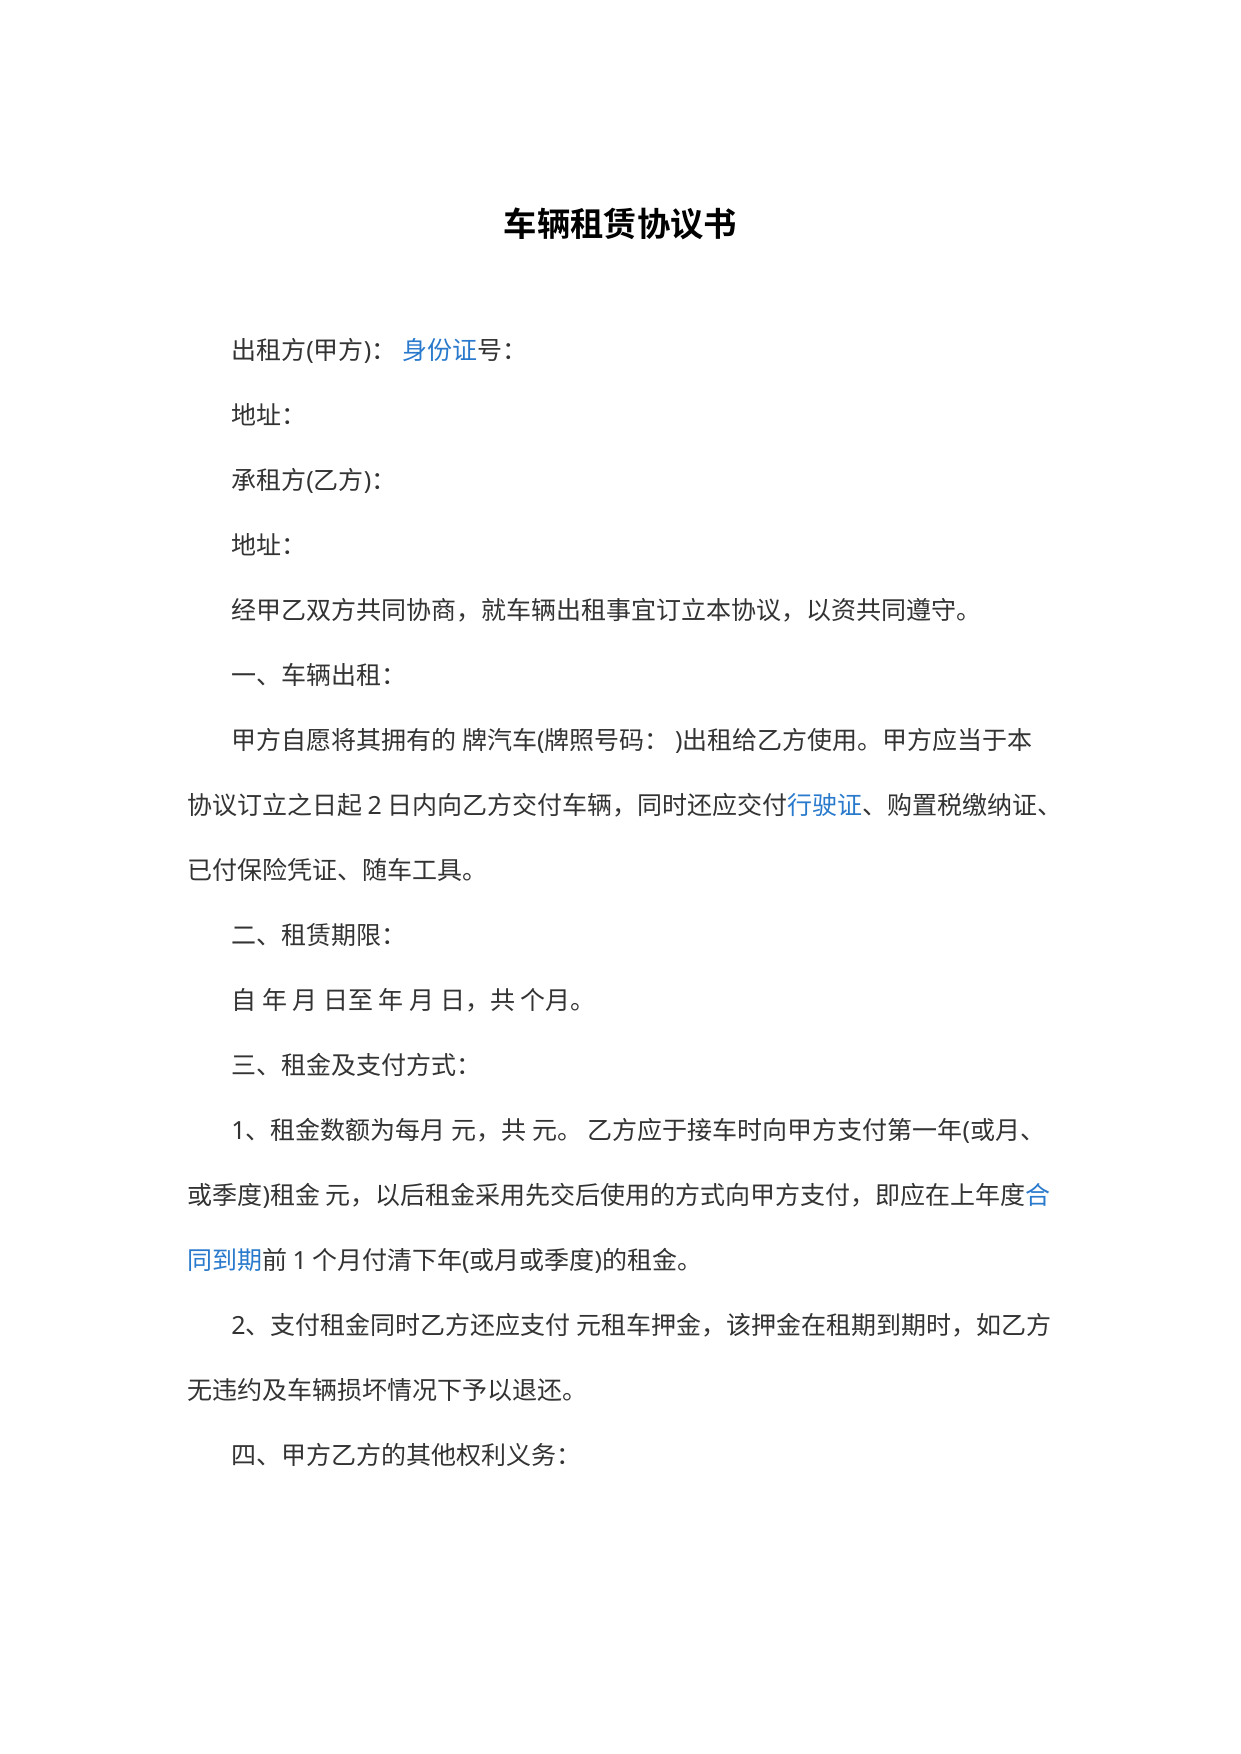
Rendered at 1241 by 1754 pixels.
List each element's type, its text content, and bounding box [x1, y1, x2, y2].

subtitle 车辆租赁协议书 [187, 189, 1053, 254]
text 1、租金数额为每月 元，共 元。 乙方应于接车时向甲方支付第一年(或月、或季度)租金 元，以后租金采用先交后使用的方式向甲方支付，即应在上年度合同到期前1个月付清下年(或月或季度)的租金。 [187, 1096, 1053, 1291]
text 承租方(乙方)： [187, 446, 1053, 511]
text 经甲乙双方共同协商，就车辆出租事宜订立本协议，以资共同遵守。 [187, 576, 1053, 641]
text 2、支付租金同时乙方还应支付 元租车押金，该押金在租期到期时，如乙方无违约及车辆损坏情况下予以退还。 [187, 1291, 1053, 1421]
text 甲方自愿将其拥有的 牌汽车(牌照号码： )出租给乙方使用。甲方应当于本协议订立之日起2日内向乙方交付车辆，同时还应交付行驶证、购置税缴纳证、已付保险凭证、随车工具。 [187, 706, 1053, 901]
text 一、车辆出租： [187, 641, 1053, 706]
text 三、租金及支付方式： [187, 1031, 1053, 1096]
text 四、甲方乙方的其他权利义务： [187, 1421, 1053, 1486]
text 二、租赁期限： [187, 901, 1053, 966]
text 地址： [187, 511, 1053, 576]
text 自 年 月 日至 年 月 日，共 个月。 [187, 966, 1053, 1031]
text 地址： [187, 381, 1053, 446]
text 出租方(甲方)： 身份证号： [187, 316, 1053, 381]
